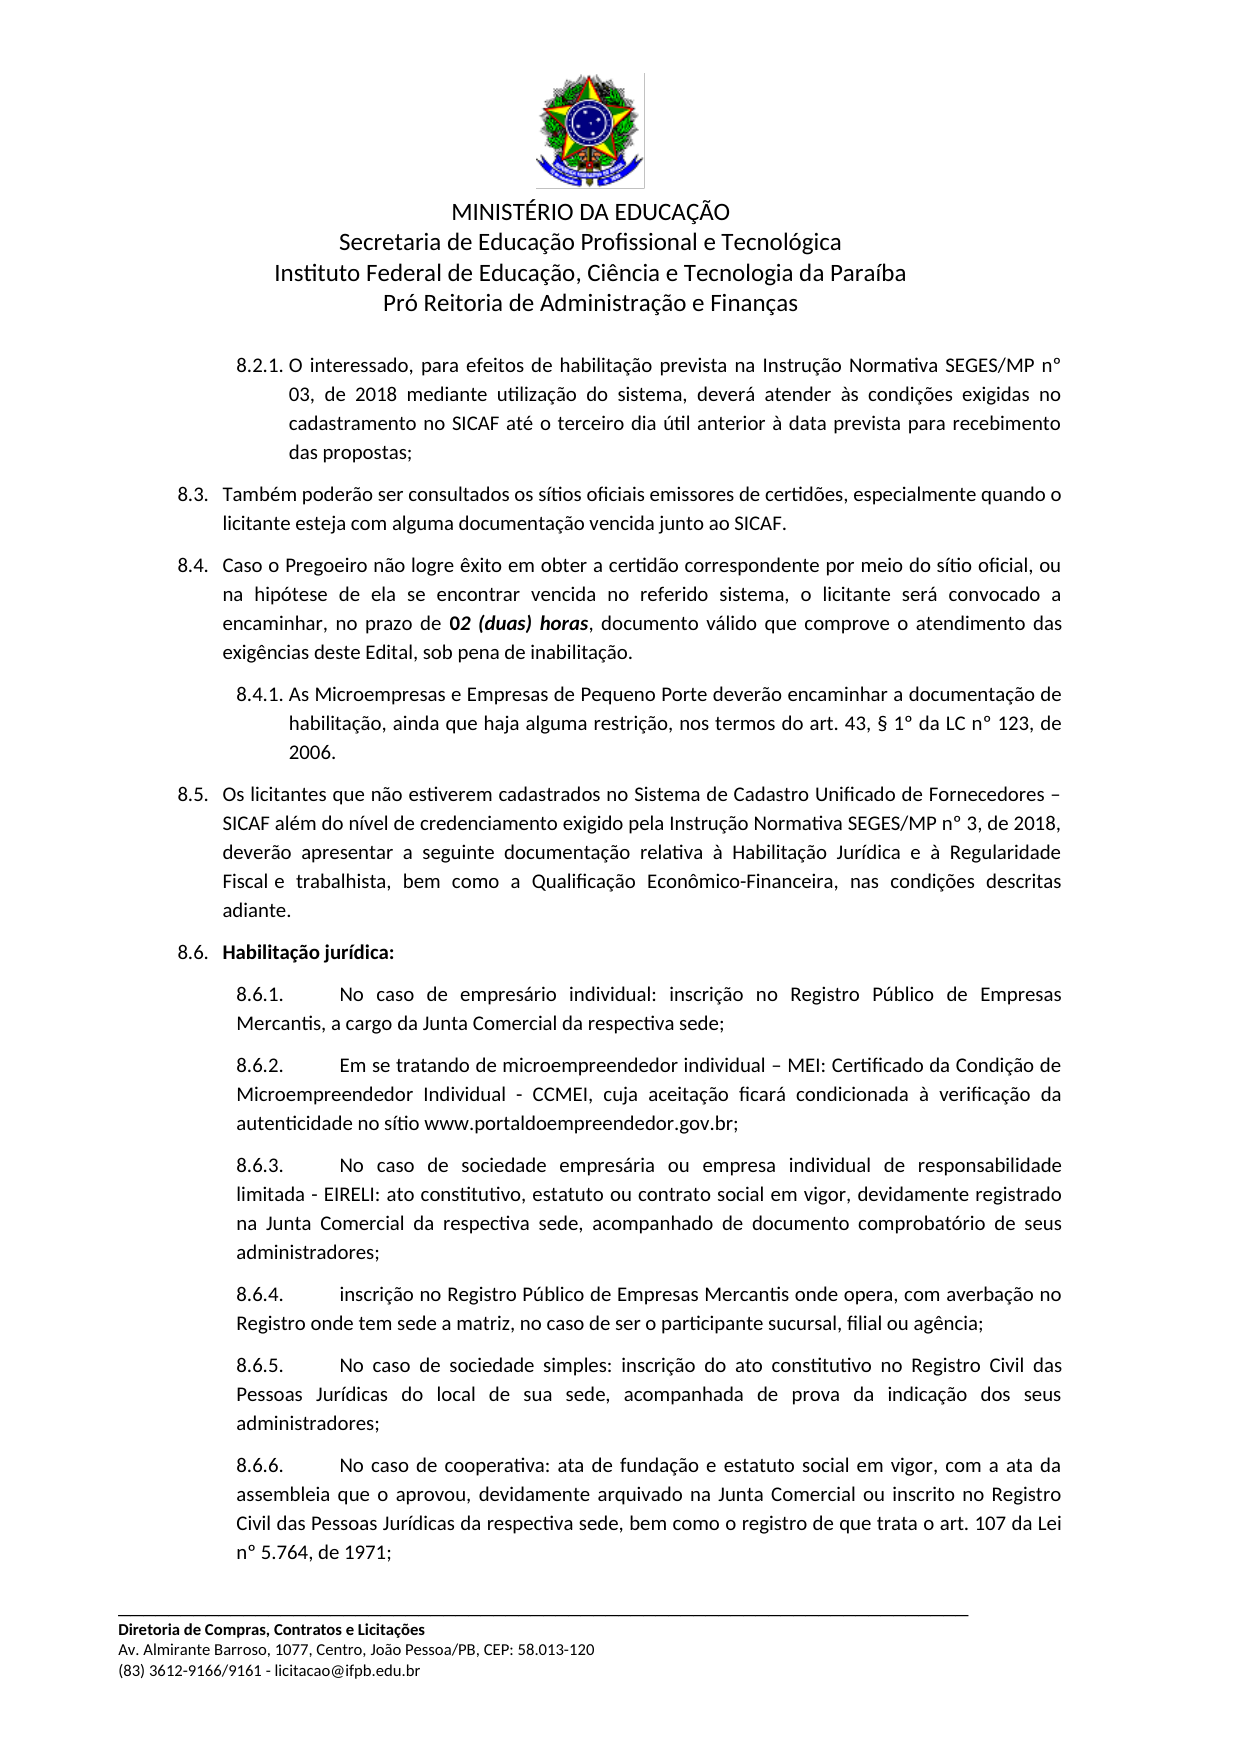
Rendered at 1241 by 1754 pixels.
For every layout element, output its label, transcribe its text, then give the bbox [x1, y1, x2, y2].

list Habilitação jurídica: [177, 939, 1063, 965]
list Em se tratando de microempreendedor individual – MEI: Certificado da Condição de Microempreendedor Individual - CCMEI, cuja aceitação ficará condicionada à verificação da autenticidade no sítio www.portaldoempreendedor.gov.br; [236, 1052, 1063, 1136]
list No caso de cooperativa: ata de fundação e estatuto social em vigor, com a ata da assembleia que o aprovou, devidamente arquivado na Junta Comercial ou inscrito no Registro Civil das Pessoas Jurídicas da respectiva sede, bem como o registro de que trata o art. 107 da Lei nº 5.764, de 1971; [236, 1452, 1063, 1565]
list Os licitantes que não estiverem cadastrados no Sistema de Cadastro Unificado de Fornecedores – SICAF além do nível de credenciamento exigido pela Instrução Normativa SEGES/MP nº 3, de 2018, deverão apresentar a seguinte documentação relativa à Habilitação Jurídica e à Regularidade Fiscal e trabalhista, bem como a Qualificação Econômico-Financeira, nas condições descritas adiante. [177, 781, 1063, 923]
list No caso de sociedade empresária ou empresa individual de responsabilidade limitada - EIRELI: ato constitutivo, estatuto ou contrato social em vigor, devidamente registrado na Junta Comercial da respectiva sede, acompanhado de documento comprobatório de seus administradores; [236, 1152, 1063, 1265]
list Também poderão ser consultados os sítios oficiais emissores de certidões, especialmente quando o licitante esteja com alguma documentação vencida junto ao SICAF. [177, 481, 1063, 536]
list No caso de empresário individual: inscrição no Registro Público de Empresas Mercantis, a cargo da Junta Comercial da respectiva sede; [236, 981, 1063, 1036]
list O interessado, para efeitos de habilitação prevista na Instrução Normativa SEGES/MP nº 03, de 2018 mediante utilização do sistema, deverá atender às condições exigidas no cadastramento no SICAF até o terceiro dia útil anterior à data prevista para recebimento das propostas; [236, 352, 1063, 465]
list No caso de sociedade simples: inscrição do ato constitutivo no Registro Civil das Pessoas Jurídicas do local de sua sede, acompanhada de prova da indicação dos seus administradores; [236, 1352, 1063, 1436]
picture [536, 73, 646, 190]
list Caso o Pregoeiro não logre êxito em obter a certidão correspondente por meio do sítio oficial, ou na hipótese de ela se encontrar vencida no referido sistema, o licitante será convocado a encaminhar, no prazo de 02 (duas) horas, documento válido que comprove o atendimento das exigências deste Edital, sob pena de inabilitação. [177, 552, 1063, 665]
list As Microempresas e Empresas de Pequeno Porte deverão encaminhar a documentação de habilitação, ainda que haja alguma restrição, nos termos do art. 43, § 1º da LC nº 123, de 2006. [236, 681, 1063, 765]
list inscrição no Registro Público de Empresas Mercantis onde opera, com averbação no Registro onde tem sede a matriz, no caso de ser o participante sucursal, filial ou agência; [236, 1281, 1063, 1336]
